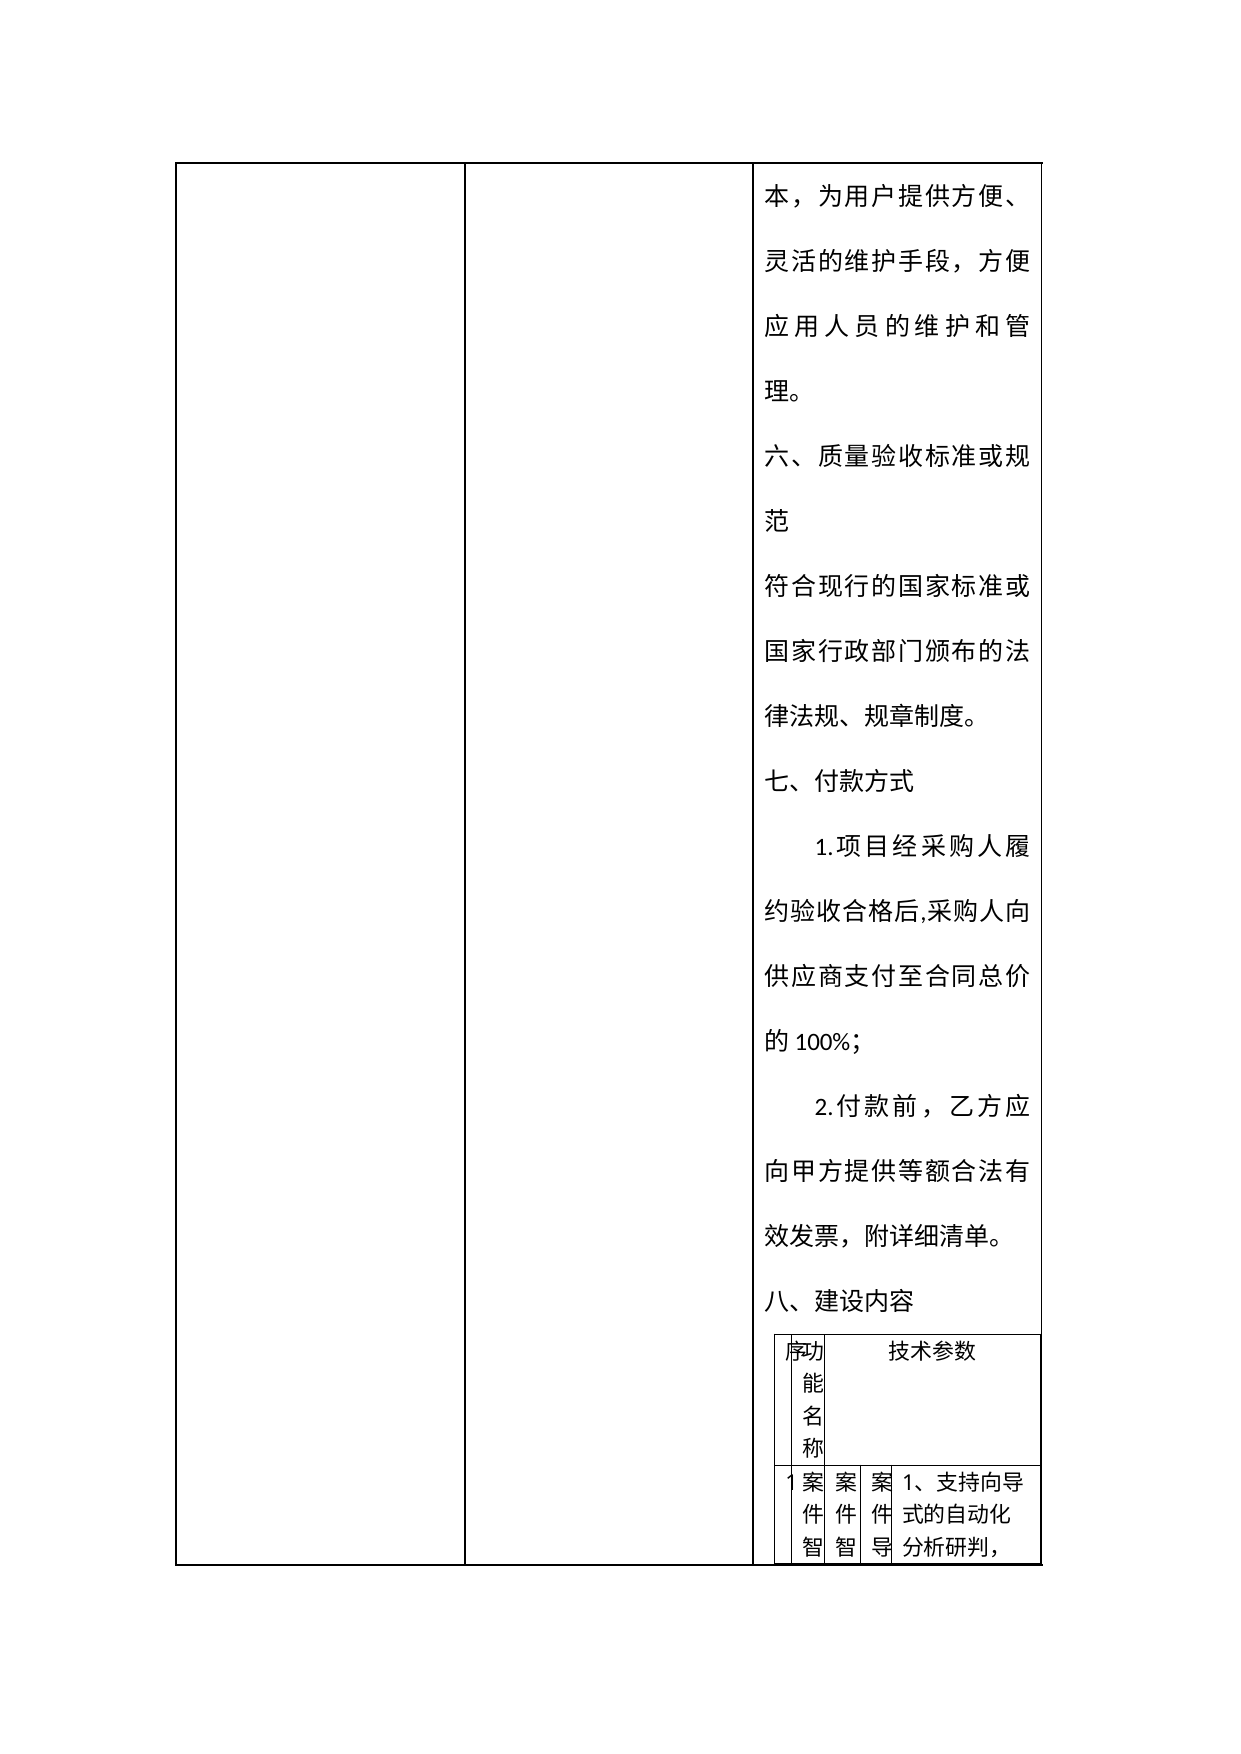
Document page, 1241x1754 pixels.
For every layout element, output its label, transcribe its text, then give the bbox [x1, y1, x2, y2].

table_cell 1 [466, 164, 752, 1564]
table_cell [754, 164, 1041, 1564]
table_cell [177, 164, 464, 1564]
